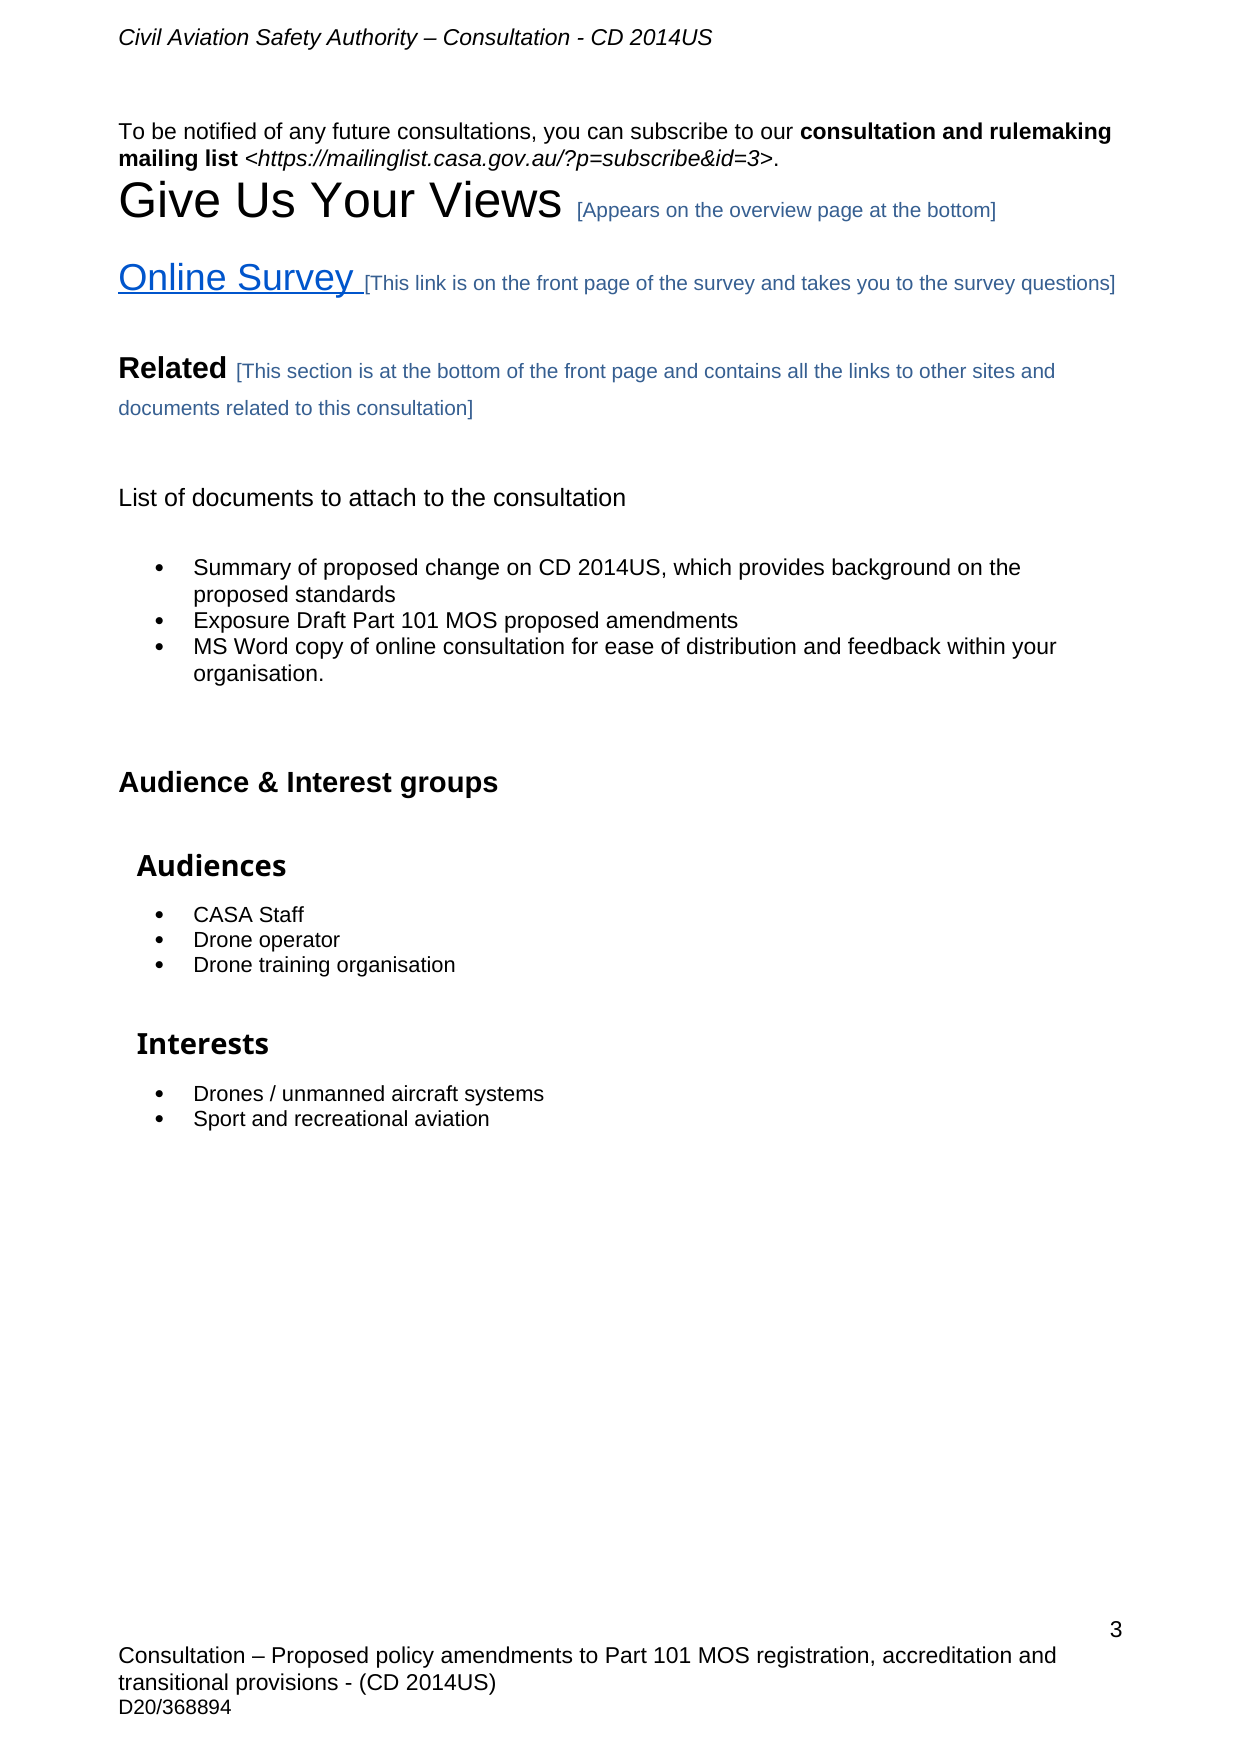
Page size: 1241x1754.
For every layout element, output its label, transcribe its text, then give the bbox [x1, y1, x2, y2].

text Related [This section is at the bottom of the front page and contains all the links to other sites and documents related to this consultation] [118, 351, 1122, 420]
text To be notified of any future consultations, you can subscribe to our consultation and rulemaking mailing list <https://mailinglist.casa.gov.au/?p=subscribe&id=3>. [118, 118, 1122, 171]
list Sport and recreational aviation [156, 1106, 1122, 1131]
subtitle Interests [137, 1012, 1122, 1063]
text Audience & Interest groups [118, 765, 1122, 799]
list Drone operator [156, 927, 1122, 952]
list MS Word copy of online consultation for ease of distribution and feedback within your organisation. [156, 633, 1122, 686]
list Summary of proposed change on CD 2014US, which provides background on the proposed standards [156, 554, 1122, 607]
list Drones / unmanned aircraft systems [156, 1081, 1122, 1106]
list CASA Staff [156, 902, 1122, 927]
list Drone training organisation [156, 952, 1122, 977]
list Exposure Draft Part 101 MOS proposed amendments [156, 607, 1122, 633]
text Give Us Your Views [Appears on the overview page at the bottom] [118, 171, 1122, 228]
text Online Survey [This link is on the front page of the survey and takes you to the survey questions] [118, 255, 1122, 324]
subtitle Audiences [137, 833, 1122, 884]
text List of documents to attach to the consultation [118, 483, 1122, 512]
